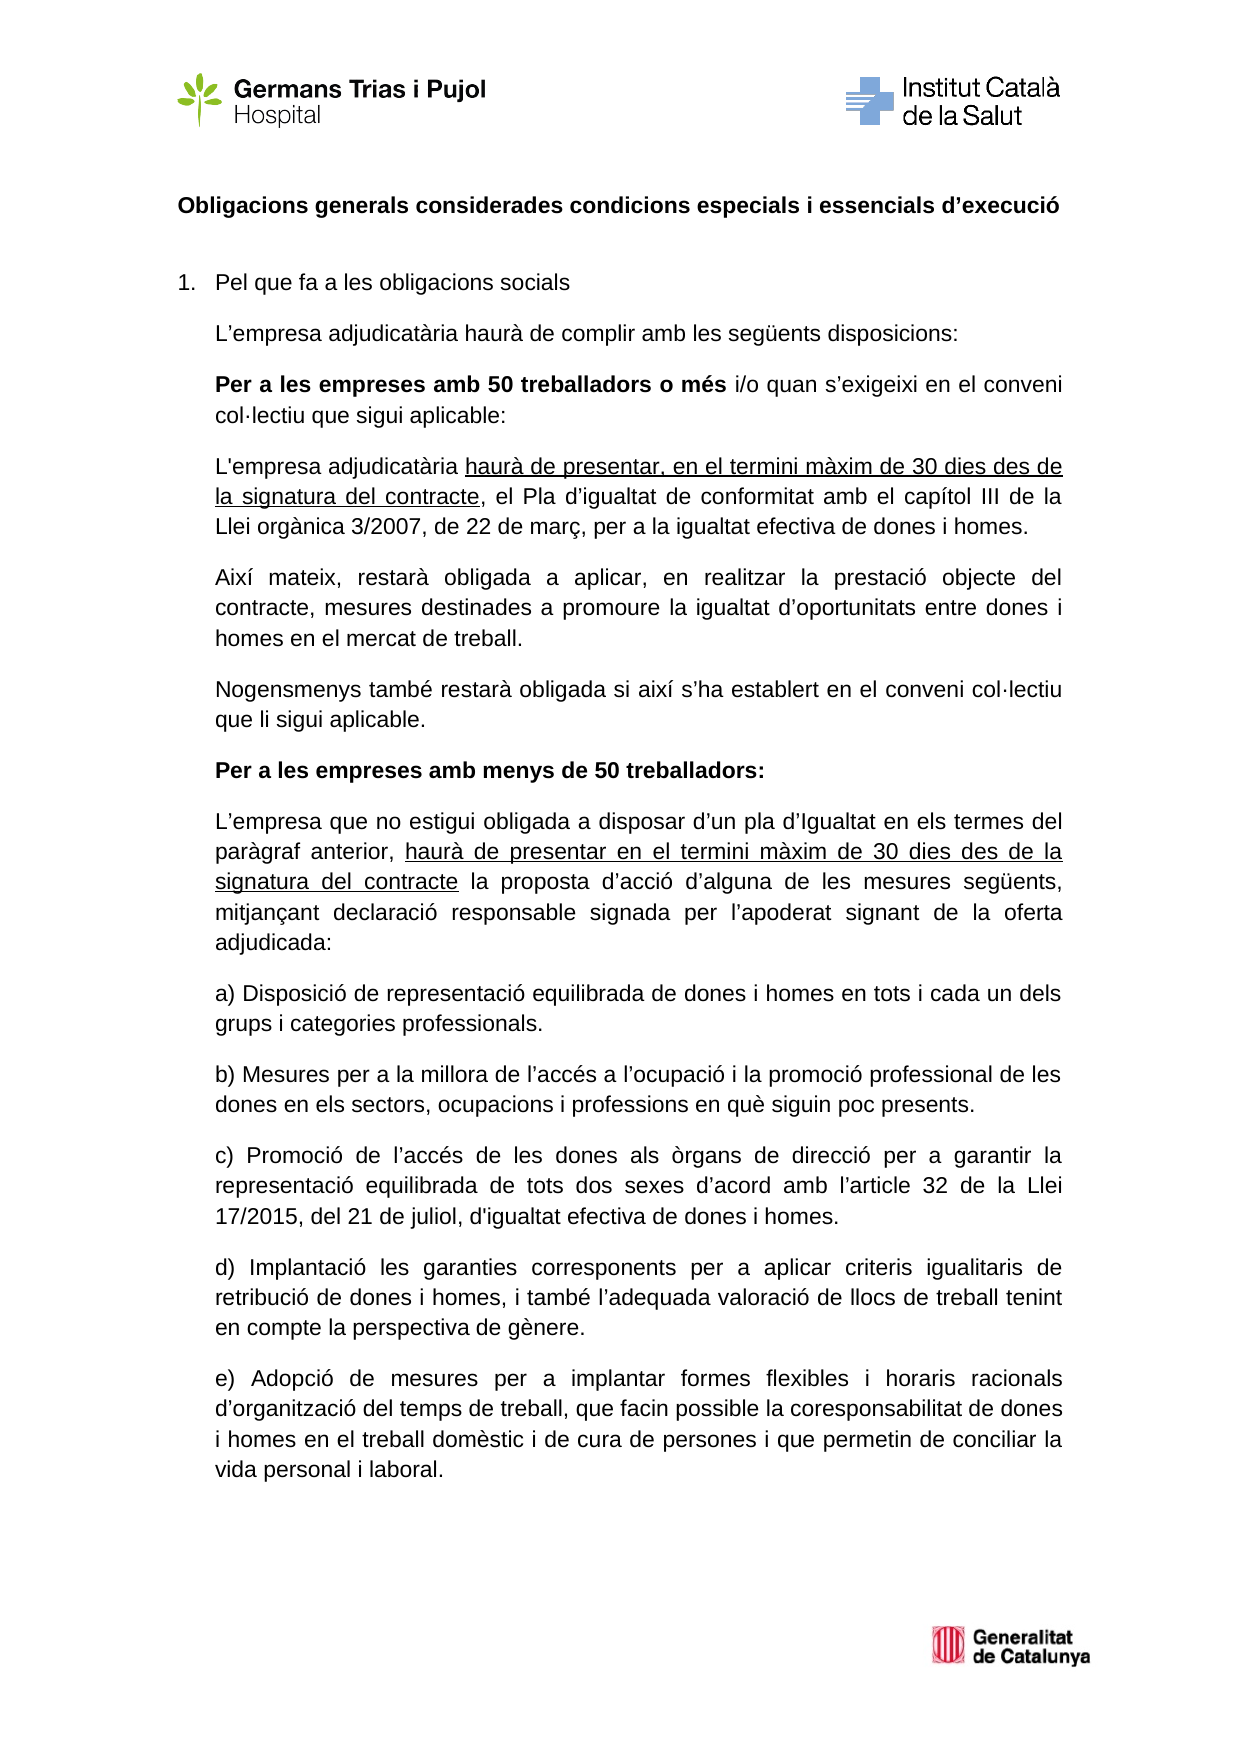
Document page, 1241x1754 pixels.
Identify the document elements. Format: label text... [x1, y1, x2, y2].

text L'empresa adjudicatària haurà de presentar, en el termini màxim de 30 dies des de la signatura del contracte, el Pla d’igualtat de conformitat amb el capítol III de la Llei orgànica 3/2007, de 22 de març, per a la igualtat efectiva de dones i homes. [215, 453, 1063, 539]
picture [893, 1619, 1129, 1672]
text e) Adopció de mesures per a implantar formes flexibles i horaris racionals d’organització del temps de treball, que facin possible la coresponsabilitat de dones i homes en el treball domèstic i de cura de persones i que permetin de conciliar la vida personal i laboral. [215, 1365, 1063, 1482]
text a) Disposició de representació equilibrada de dones i homes en tots i cada un dels grups i categories professionals. [215, 980, 1063, 1036]
text L’empresa adjudicatària haurà de complir amb les següents disposicions: [215, 320, 1063, 347]
text Nogensmenys també restarà obligada si així s’ha establert en el conveni col·lectiu que li sigui aplicable. [215, 676, 1063, 732]
list Pel que fa a les obligacions socials [177, 269, 1063, 296]
text c) Promoció de l’accés de les dones als òrgans de direcció per a garantir la representació equilibrada de tots dos sexes d’acord amb l’article 32 de la Llei 17/2015, del 21 de juliol, d'igualtat efectiva de dones i homes. [215, 1142, 1063, 1229]
text Obligacions generals considerades condicions especials i essencials d’execució [177, 192, 1063, 218]
text Per a les empreses amb menys de 50 treballadors: [215, 757, 1063, 783]
picture [177, 73, 485, 128]
text Per a les empreses amb 50 treballadors o més i/o quan s’exigeixi en el conveni col·lectiu que sigui aplicable: [215, 371, 1063, 428]
text L’empresa que no estigui obligada a disposar d’un pla d’Igualtat en els termes del paràgraf anterior, haurà de presentar en el termini màxim de 30 dies des de la signatura del contracte la proposta d’acció d’alguna de les mesures següents, mitjançant declaració responsable signada per l’apoderat signant de la oferta adjudicada: [215, 808, 1063, 955]
text Així mateix, restarà obligada a aplicar, en realitzar la prestació objecte del contracte, mesures destinades a promoure la igualtat d’oportunitats entre dones i homes en el mercat de treball. [215, 564, 1063, 651]
text b) Mesures per a la millora de l’accés a l’ocupació i la promoció professional de les dones en els sectors, ocupacions i professions en què siguin poc presents. [215, 1061, 1063, 1118]
text d) Implantació les garanties corresponents per a aplicar criteris igualitaris de retribució de dones i homes, i també l’adequada valoració de llocs de treball tenint en compte la perspectiva de gènere. [215, 1254, 1063, 1341]
picture [844, 73, 1063, 130]
